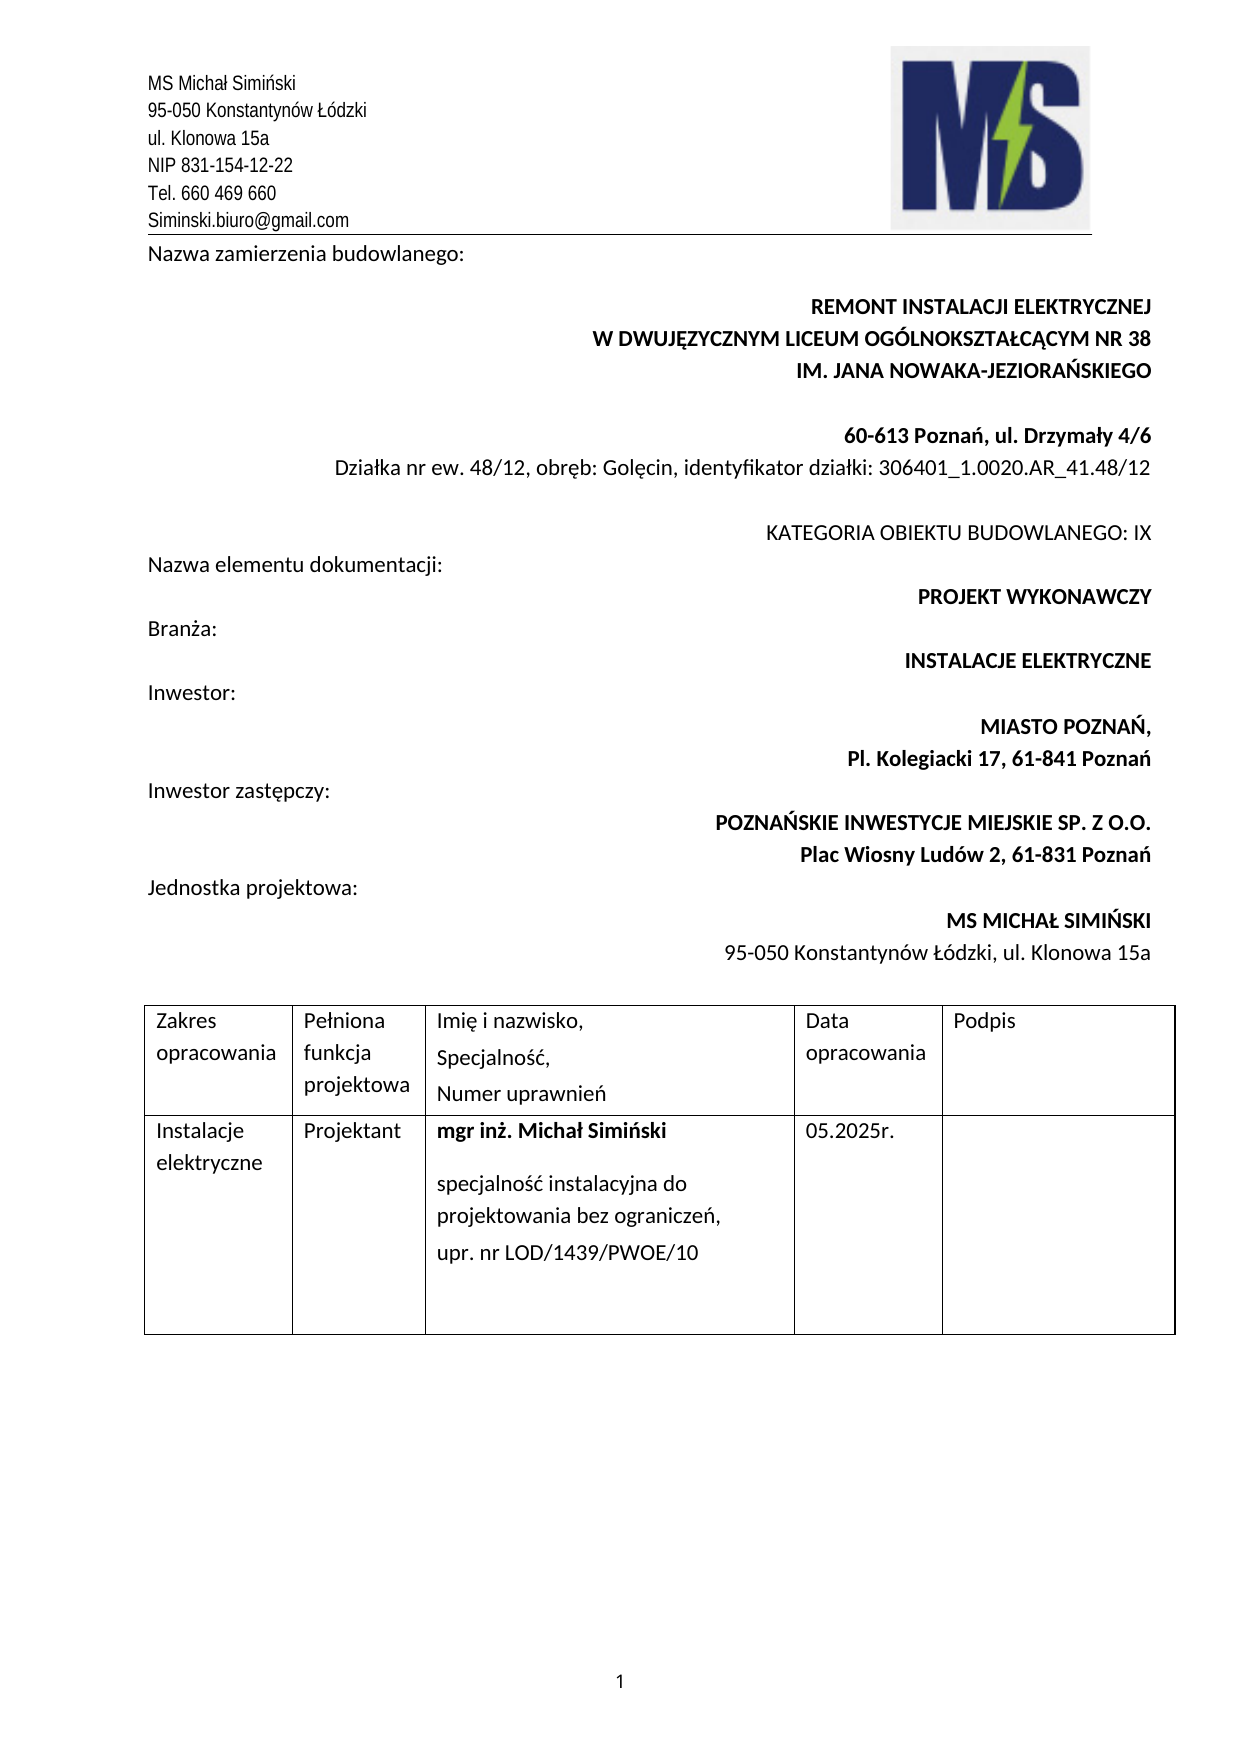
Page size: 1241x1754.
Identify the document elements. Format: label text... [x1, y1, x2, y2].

table_header Data opracowania [795, 1006, 942, 1115]
text Pl. Kolegiacki 17, 61-841 Poznań [148, 744, 1152, 772]
text POZNAŃSKIE INWESTYCJE MIEJSKIE SP. Z O.O. [148, 808, 1152, 836]
text MS MICHAŁ SIMIŃSKI [148, 906, 1152, 934]
picture [890, 46, 1104, 244]
text W DWUJĘZYCZNYM LICEUM OGÓLNOKSZTAŁCĄCYM NR 38 [148, 324, 1152, 352]
table_cell mgr inż. Michał Simiński specjalność instalacyjna do projektowania bez ograniczeń, upr. nr LOD/1439/PWOE/10 [426, 1116, 794, 1334]
text Nazwa zamierzenia budowlanego: [148, 239, 1092, 267]
text KATEGORIA OBIEKTU BUDOWLANEGO: IX [148, 518, 1152, 546]
text Nazwa elementu dokumentacji: [148, 550, 1152, 578]
table_header Podpis [943, 1006, 1174, 1115]
text MIASTO POZNAŃ, [148, 712, 1152, 740]
text REMONT INSTALACJI ELEKTRYCZNEJ [148, 292, 1152, 320]
text IM. JANA NOWAKA-JEZIORAŃSKIEGO [148, 357, 1152, 385]
text 60-613 Poznań, ul. Drzymały 4/6 [148, 421, 1152, 449]
table_header Zakres opracowania [145, 1006, 292, 1115]
text PROJEKT WYKONAWCZY [148, 582, 1152, 610]
text Branża: [148, 614, 1152, 642]
text INSTALACJE ELEKTRYCZNE [148, 646, 1152, 674]
text Jednostka projektowa: [148, 873, 1152, 901]
text Inwestor: [148, 678, 1152, 707]
table_cell Instalacje elektryczne [145, 1116, 292, 1334]
table_header Pełniona funkcja projektowa [293, 1006, 425, 1115]
table_cell Projektant [293, 1116, 425, 1334]
text Plac Wiosny Ludów 2, 61-831 Poznań [148, 841, 1152, 869]
table_cell 05.2025r. [795, 1116, 942, 1334]
text Działka nr ew. 48/12, obręb: Golęcin, identyfikator działki: 306401_1.0020.AR_41.48/12 [148, 453, 1152, 481]
table_header Imię i nazwisko, Specjalność, Numer uprawnień [426, 1006, 794, 1115]
text 95-050 Konstantynów Łódzki, ul. Klonowa 15a [148, 938, 1152, 966]
table_cell [943, 1116, 1174, 1334]
text Inwestor zastępczy: [148, 776, 1152, 804]
